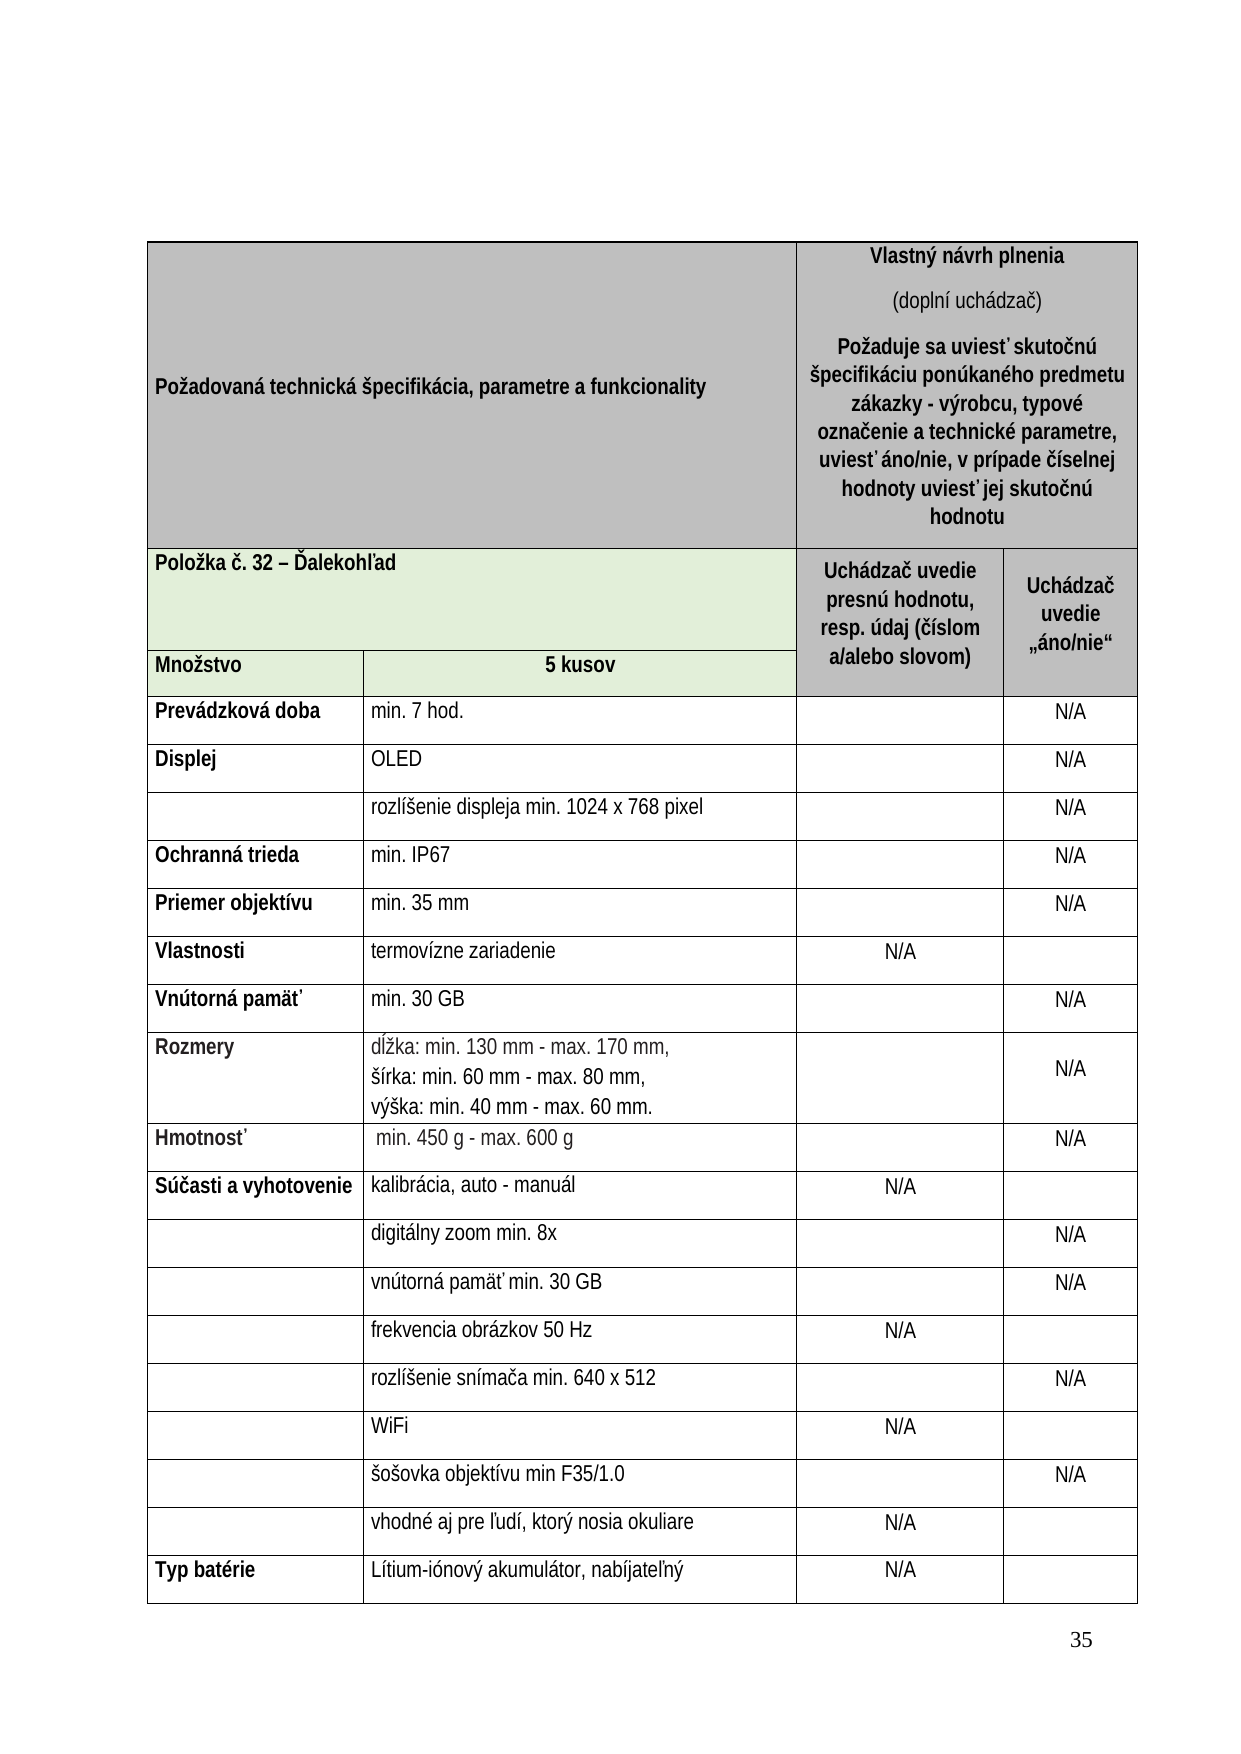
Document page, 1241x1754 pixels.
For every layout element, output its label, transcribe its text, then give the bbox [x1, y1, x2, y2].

table_cell [797, 841, 1003, 888]
table_cell Typ batérie [148, 1556, 363, 1602]
table_cell [797, 1124, 1003, 1171]
table_cell Vnútorná pamäť [148, 985, 363, 1032]
table_cell [797, 1460, 1003, 1507]
table_cell Lítium-iónový akumulátor, nabíjateľný [364, 1556, 796, 1602]
table_cell N/A [1004, 697, 1137, 744]
table_cell WiFi [364, 1412, 796, 1459]
table_cell [797, 1268, 1003, 1315]
table_cell [797, 1033, 1003, 1123]
table_cell N/A [1004, 889, 1137, 936]
table_cell N/A [1004, 1364, 1137, 1411]
table_cell digitálny zoom min. 8x [364, 1220, 796, 1267]
table_cell N/A [1004, 793, 1137, 840]
table_cell frekvencia obrázkov 50 Hz [364, 1316, 796, 1363]
table_cell [148, 1364, 363, 1411]
table_cell [148, 1508, 363, 1554]
table_cell N/A [797, 1556, 1003, 1602]
table_cell N/A [1004, 985, 1137, 1032]
table_cell N/A [1004, 1124, 1137, 1171]
table_cell šošovka objektívu min F35/1.0 [364, 1460, 796, 1507]
table_cell dĺžka: min. 130 mm - max. 170 mm, šírka: min. 60 mm - max. 80 mm, výška: min. 40 mm - max. 60 mm. [364, 1033, 796, 1123]
table_cell Displej [148, 745, 363, 792]
table_cell Súčasti a vyhotovenie [148, 1172, 363, 1219]
table_cell [1004, 1508, 1137, 1554]
table_cell N/A [797, 1412, 1003, 1459]
table_cell [148, 1220, 363, 1267]
table_cell Položka č. 32 – Ďalekohľad [148, 549, 796, 650]
table_cell [1004, 1556, 1137, 1602]
table_cell [797, 1364, 1003, 1411]
table_cell [1004, 1172, 1137, 1219]
table_cell Rozmery [148, 1033, 363, 1123]
table_cell [1004, 1316, 1137, 1363]
table_cell Množstvo [148, 651, 363, 696]
table_cell min. 35 mm [364, 889, 796, 936]
table_cell [797, 1220, 1003, 1267]
table_cell kalibrácia, auto - manuál [364, 1172, 796, 1219]
table_cell N/A [797, 1172, 1003, 1219]
table_cell [148, 793, 363, 840]
table_cell vhodné aj pre ľudí, ktorý nosia okuliare [364, 1508, 796, 1554]
table_cell [148, 1460, 363, 1507]
table_cell min. 30 GB [364, 985, 796, 1032]
table_cell min. 7 hod. [364, 697, 796, 744]
table_cell [797, 793, 1003, 840]
table_cell [148, 1268, 363, 1315]
table_cell N/A [1004, 1268, 1137, 1315]
table_cell Hmotnosť [148, 1124, 363, 1171]
table_cell N/A [797, 1508, 1003, 1554]
table_cell min. 450 g - max. 600 g [364, 1124, 796, 1171]
table_cell [148, 1316, 363, 1363]
table_cell termovízne zariadenie [364, 937, 796, 984]
table_cell Prevádzková doba [148, 697, 363, 744]
table_cell N/A [1004, 841, 1137, 888]
table_cell 5 kusov [364, 651, 796, 696]
table_cell [797, 985, 1003, 1032]
table_cell N/A [1004, 1033, 1137, 1123]
table_cell [1004, 1412, 1137, 1459]
table_cell [148, 1412, 363, 1459]
table_cell [797, 697, 1003, 744]
table_cell vnútorná pamäť min. 30 GB [364, 1268, 796, 1315]
table_cell rozlíšenie displeja min. 1024 x 768 pixel [364, 793, 796, 840]
table_cell Ochranná trieda [148, 841, 363, 888]
table_cell [797, 745, 1003, 792]
table_cell N/A [1004, 1220, 1137, 1267]
table_header Požadovaná technická špecifikácia, parametre a funkcionality [148, 243, 796, 548]
table_cell Uchádzač uvedie „áno/nie“ [1004, 549, 1137, 696]
table_cell min. IP67 [364, 841, 796, 888]
table_cell rozlíšenie snímača min. 640 x 512 [364, 1364, 796, 1411]
table_header Vlastný návrh plnenia (doplní uchádzač) Požaduje sa uviesť skutočnú špecifikáciu ponúkaného predmetu zákazky - výrobcu, typové označenie a technické parametre, uviesť áno/nie, v prípade číselnej hodnoty uviesť jej skutočnú hodnotu [797, 243, 1137, 548]
table_cell [797, 889, 1003, 936]
table_cell OLED [364, 745, 796, 792]
table_cell Priemer objektívu [148, 889, 363, 936]
table_cell N/A [797, 1316, 1003, 1363]
table_cell Vlastnosti [148, 937, 363, 984]
table_cell [1004, 937, 1137, 984]
table_cell Uchádzač uvedie presnú hodnotu, resp. údaj (číslom a/alebo slovom) [797, 549, 1003, 696]
table_cell N/A [1004, 1460, 1137, 1507]
table_cell N/A [797, 937, 1003, 984]
table_cell N/A [1004, 745, 1137, 792]
